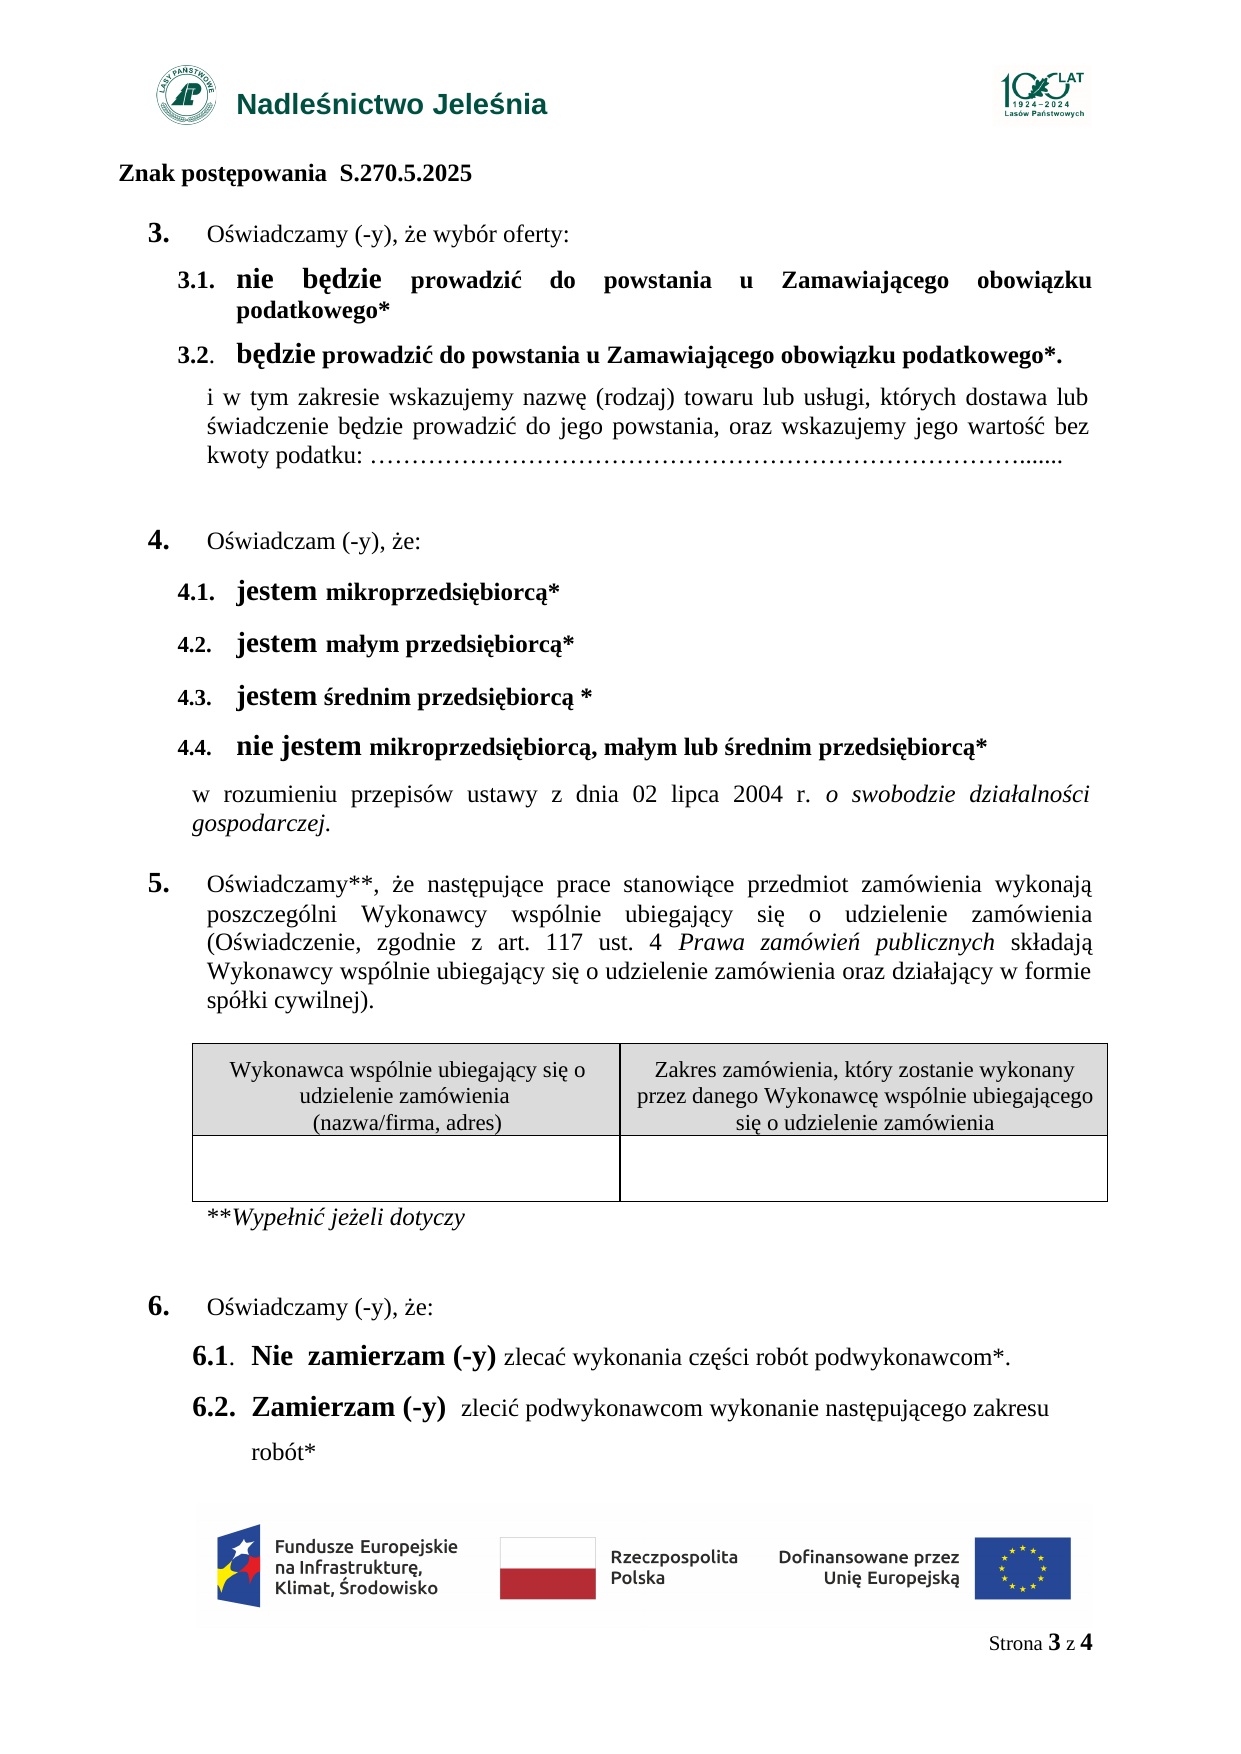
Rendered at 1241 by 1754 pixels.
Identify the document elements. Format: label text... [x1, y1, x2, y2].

list 3.2. będzie prowadzić do powstania u Zamawiającego obowiązku podatkowego*. [177, 336, 1093, 370]
picture [992, 65, 1092, 126]
list Oświadczam (-y), że: [148, 522, 1090, 556]
list 4.4. nie jestem mikroprzedsiębiorcą, małym lub średnim przedsiębiorcą* [177, 728, 1090, 762]
list w rozumieniu przepisów ustawy z dnia 02 lipca 2004 r. o swobodzie działalności gospodarczej. [192, 779, 1090, 836]
list Oświadczamy (-y), że wybór oferty: [148, 216, 1093, 249]
list i w tym zakresie wskazujemy nazwę (rodzaj) towaru lub usługi, których dostawa lub świadczenie będzie prowadzić do jego powstania, oraz wskazujemy jego wartość bez kwoty podatku: ……………………………………………………………………....... [207, 382, 1090, 469]
table_cell [621, 1136, 1107, 1201]
list 4.1. jestem mikroprzedsiębiorcą* [177, 573, 1090, 606]
list 3.1. nie będzie prowadzić do powstania u Zamawiającego obowiązku podatkowego* [177, 262, 1093, 324]
picture [196, 1503, 1093, 1628]
text **Wypełnić jeżeli dotyczy [148, 1202, 1093, 1231]
table_header Wykonawca wspólnie ubiegający się o udzielenie zamówienia (nazwa/firma, adres) [193, 1044, 619, 1135]
list 6.2. Zamierzam (-y) zlecić podwykonawcom wykonanie następującego zakresu robót* [192, 1389, 1093, 1465]
list 4.3. jestem średnim przedsiębiorcą * [177, 678, 1090, 712]
list Oświadczamy (-y), że: [148, 1288, 1093, 1322]
list 4.2. jestem małym przedsiębiorcą* [177, 626, 1090, 659]
table_header Zakres zamówienia, który zostanie wykonany przez danego Wykonawcę wspólnie ubiegającego się o udzielenie zamówienia [621, 1044, 1107, 1135]
table_cell [193, 1136, 619, 1201]
list Oświadczamy**, że następujące prace stanowiące przedmiot zamówienia wykonają poszczególni Wykonawcy wspólnie ubiegający się o udzielenie zamówienia (Oświadczenie, zgodnie z art. 117 ust. 4 Prawa zamówień publicznych składają Wykonawcy wspólnie ubiegający się o udzielenie zamówienia oraz działający w formie spółki cywilnej). [148, 865, 1093, 1014]
list 6.1. Nie zamierzam (-y) zlecać wykonania części robót podwykonawcom*. [192, 1338, 1093, 1372]
